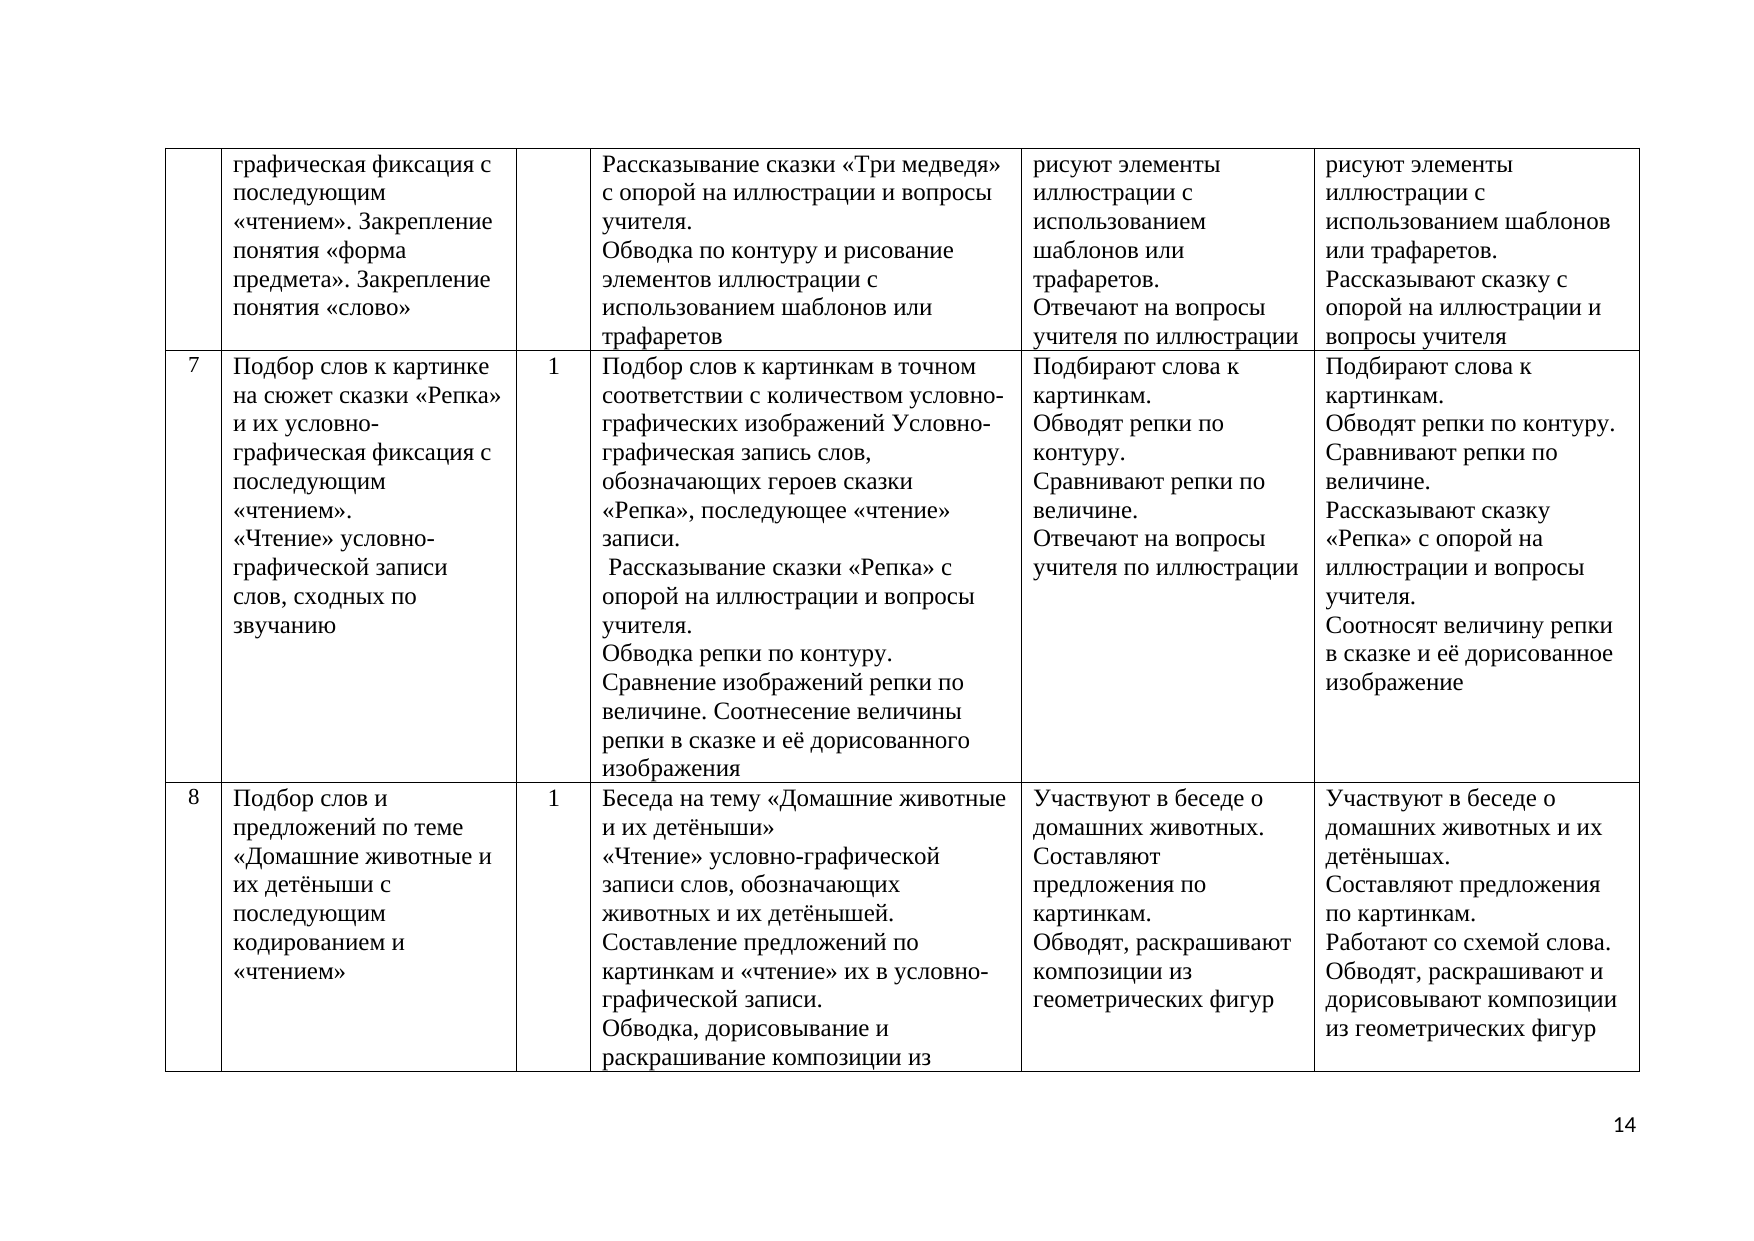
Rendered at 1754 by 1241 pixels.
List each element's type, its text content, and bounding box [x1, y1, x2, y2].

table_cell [1315, 783, 1639, 1071]
table_cell Подбирают слова к картинкам. Обводят репки по контуру. Сравнивают репки по величине. Отвечают на вопросы учителя по иллюстрации [1022, 351, 1314, 782]
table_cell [222, 783, 516, 1071]
table_cell 1 [517, 351, 590, 782]
table_cell Подбирают слова к картинкам. Обводят репки по контуру. Сравнивают репки по величине. Рассказывают сказку «Репка» с опорой на иллюстрации и вопросы учителя. Соотносят величину репки в сказке и её дорисованное изображение [1315, 351, 1639, 782]
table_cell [591, 783, 1021, 1071]
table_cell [1022, 783, 1314, 1071]
table_cell 8 [166, 783, 221, 1071]
table_cell 1 [517, 149, 590, 350]
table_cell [1022, 149, 1314, 350]
table_cell 7 [166, 351, 221, 782]
table_cell Подбор слов к картинке на сюжет сказки «Репка» и их условно-графическая фиксация с последующим «чтением». «Чтение» условно-графической записи слов, сходных по звучанию [222, 351, 516, 782]
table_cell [591, 149, 1021, 350]
table_cell Подбор слов к картинкам в точном соответствии с количеством условно-графических изображений Условно-графическая запись слов, обозначающих героев сказки «Репка», последующее «чтение» записи. Рассказывание сказки «Репка» с опорой на иллюстрации и вопросы учителя. Обводка репки по контуру. Сравнение изображений репки по величине. Соотнесение величины репки в сказке и её дорисованного изображения [591, 351, 1021, 782]
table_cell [1315, 149, 1639, 350]
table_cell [222, 149, 516, 350]
table_cell 1 [517, 783, 590, 1071]
table_cell 6 [166, 149, 221, 350]
